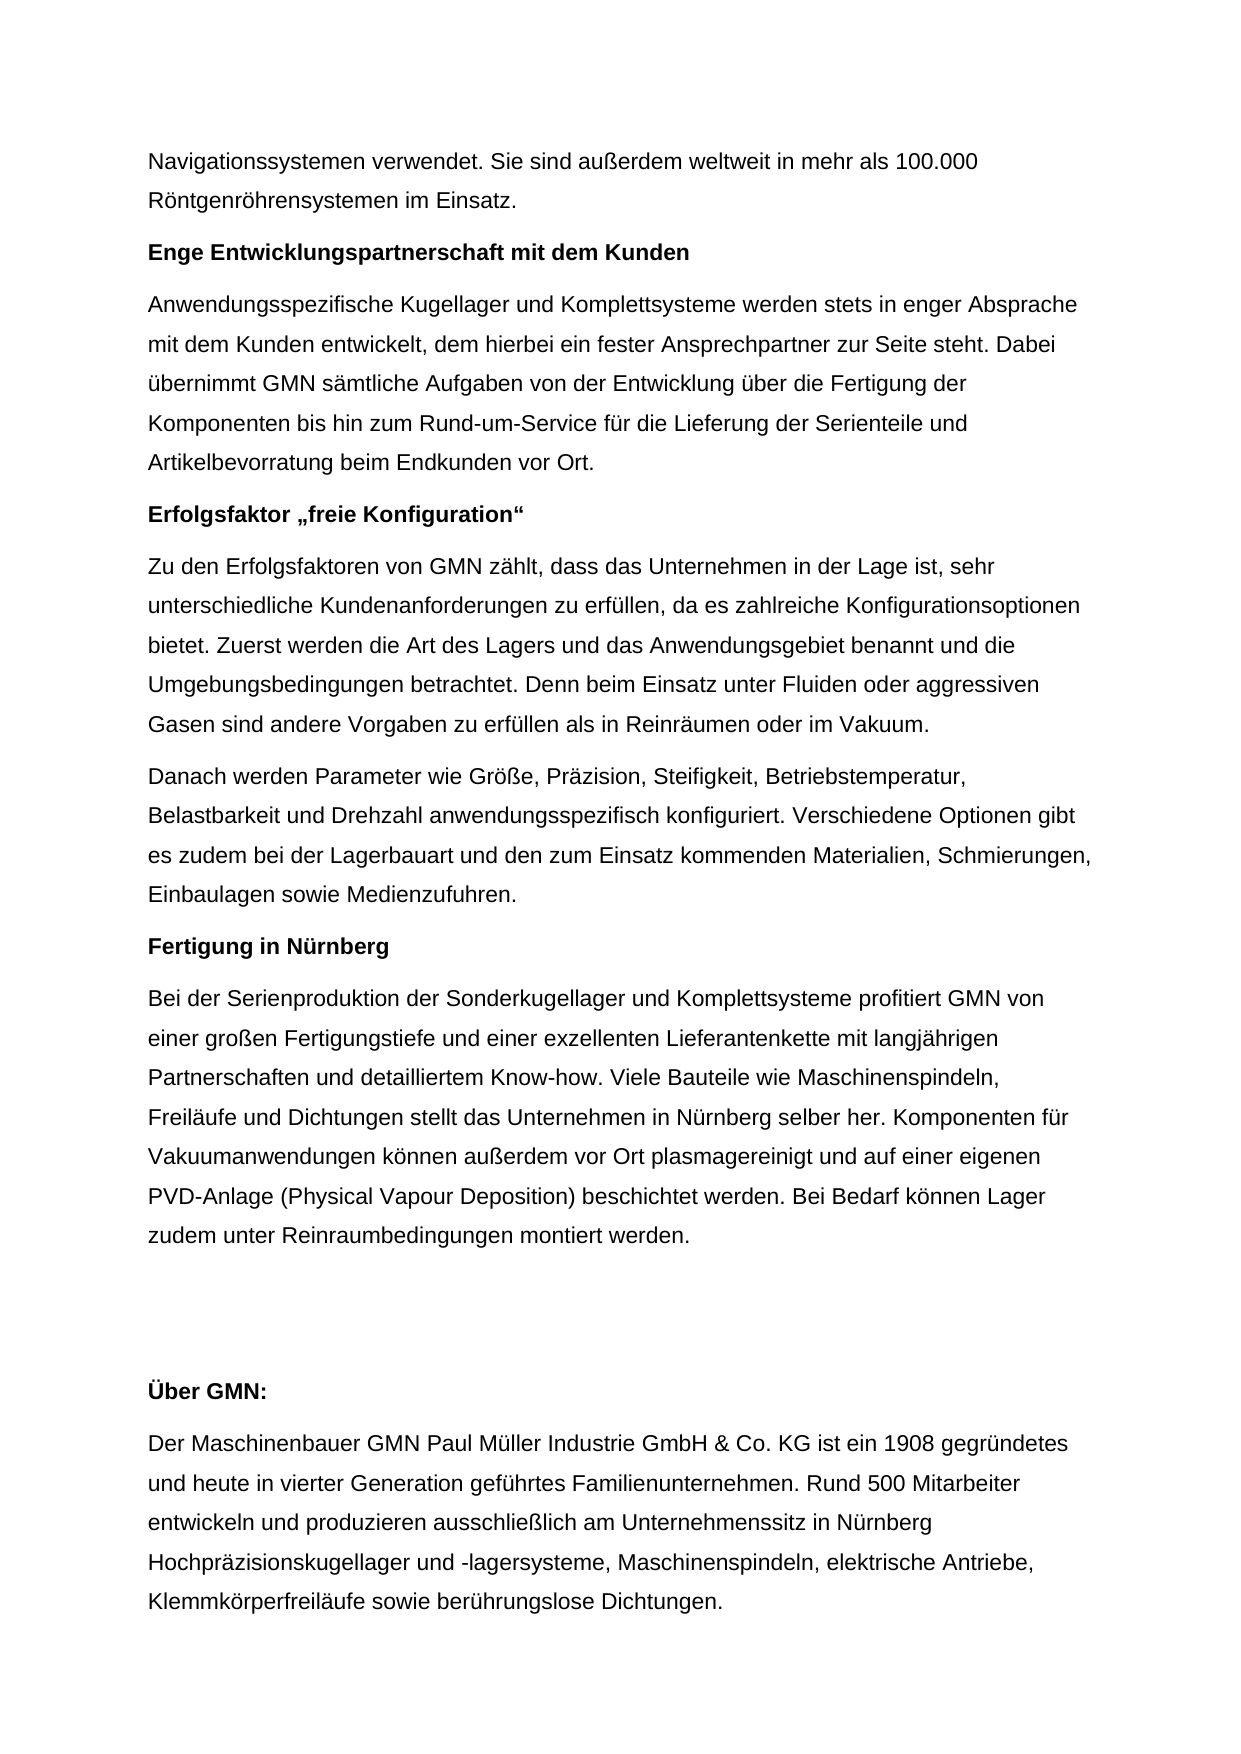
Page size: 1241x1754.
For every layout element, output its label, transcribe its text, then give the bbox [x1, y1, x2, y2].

text Über GMN: [148, 1378, 1093, 1404]
text Der Maschinenbauer GMN Paul Müller Industrie GmbH & Co. KG ist ein 1908 gegründetes und heute in vierter Generation geführtes Familienunternehmen. Rund 500 Mitarbeiter entwickeln und produzieren ausschließlich am Unternehmenssitz in Nürnberg Hochpräzisionskugellager und -lagersysteme, Maschinenspindeln, elektrische Antriebe, Klemmkörperfreiläufe sowie berührungslose Dichtungen. [148, 1430, 1093, 1614]
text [148, 148, 1093, 213]
text Anwendungsspezifische Kugellager und Komplettsysteme werden stets in enger Absprache mit dem Kunden entwickelt, dem hierbei ein fester Ansprechpartner zur Seite steht. Dabei übernimmt GMN sämtliche Aufgaben von der Entwicklung über die Fertigung der Komponenten bis hin zum Rund-um-Service für die Lieferung der Serienteile und Artikelbevorratung beim Endkunden vor Ort. [148, 291, 1093, 475]
text Bei der Serienproduktion der Sonderkugellager und Komplettsysteme profitiert GMN von einer großen Fertigungstiefe und einer exzellenten Lieferantenkette mit langjährigen Partnerschaften und detailliertem Know-how. Viele Bauteile wie Maschinenspindeln, Freiläufe und Dichtungen stellt das Unternehmen in Nürnberg selber her. Komponenten für Vakuumanwendungen können außerdem vor Ort plasmagereinigt und auf einer eigenen PVD-Anlage (Physical Vapour Deposition) beschichtet werden. Bei Bedarf können Lager zudem unter Reinraumbedingungen montiert werden. [148, 985, 1093, 1248]
text Erfolgsfaktor „freie Konfiguration“ [148, 501, 1093, 527]
text Fertigung in Nürnberg [148, 933, 1093, 959]
text Danach werden Parameter wie Größe, Präzision, Steifigkeit, Betriebstemperatur, Belastbarkeit und Drehzahl anwendungsspezifisch konfiguriert. Verschiedene Optionen gibt es zudem bei der Lagerbauart und den zum Einsatz kommenden Materialien, Schmierungen, Einbaulagen sowie Medienzufuhren. [148, 763, 1093, 908]
text Zu den Erfolgsfaktoren von GMN zählt, dass das Unternehmen in der Lage ist, sehr unterschiedliche Kundenanforderungen zu erfüllen, da es zahlreiche Konfigurationsoptionen bietet. Zuerst werden die Art des Lagers und das Anwendungsgebiet benannt und die Umgebungsbedingungen betrachtet. Denn beim Einsatz unter Fluiden oder aggressiven Gasen sind andere Vorgaben zu erfüllen als in Reinräumen oder im Vakuum. [148, 553, 1093, 737]
text Enge Entwicklungspartnerschaft mit dem Kunden [148, 239, 1093, 265]
